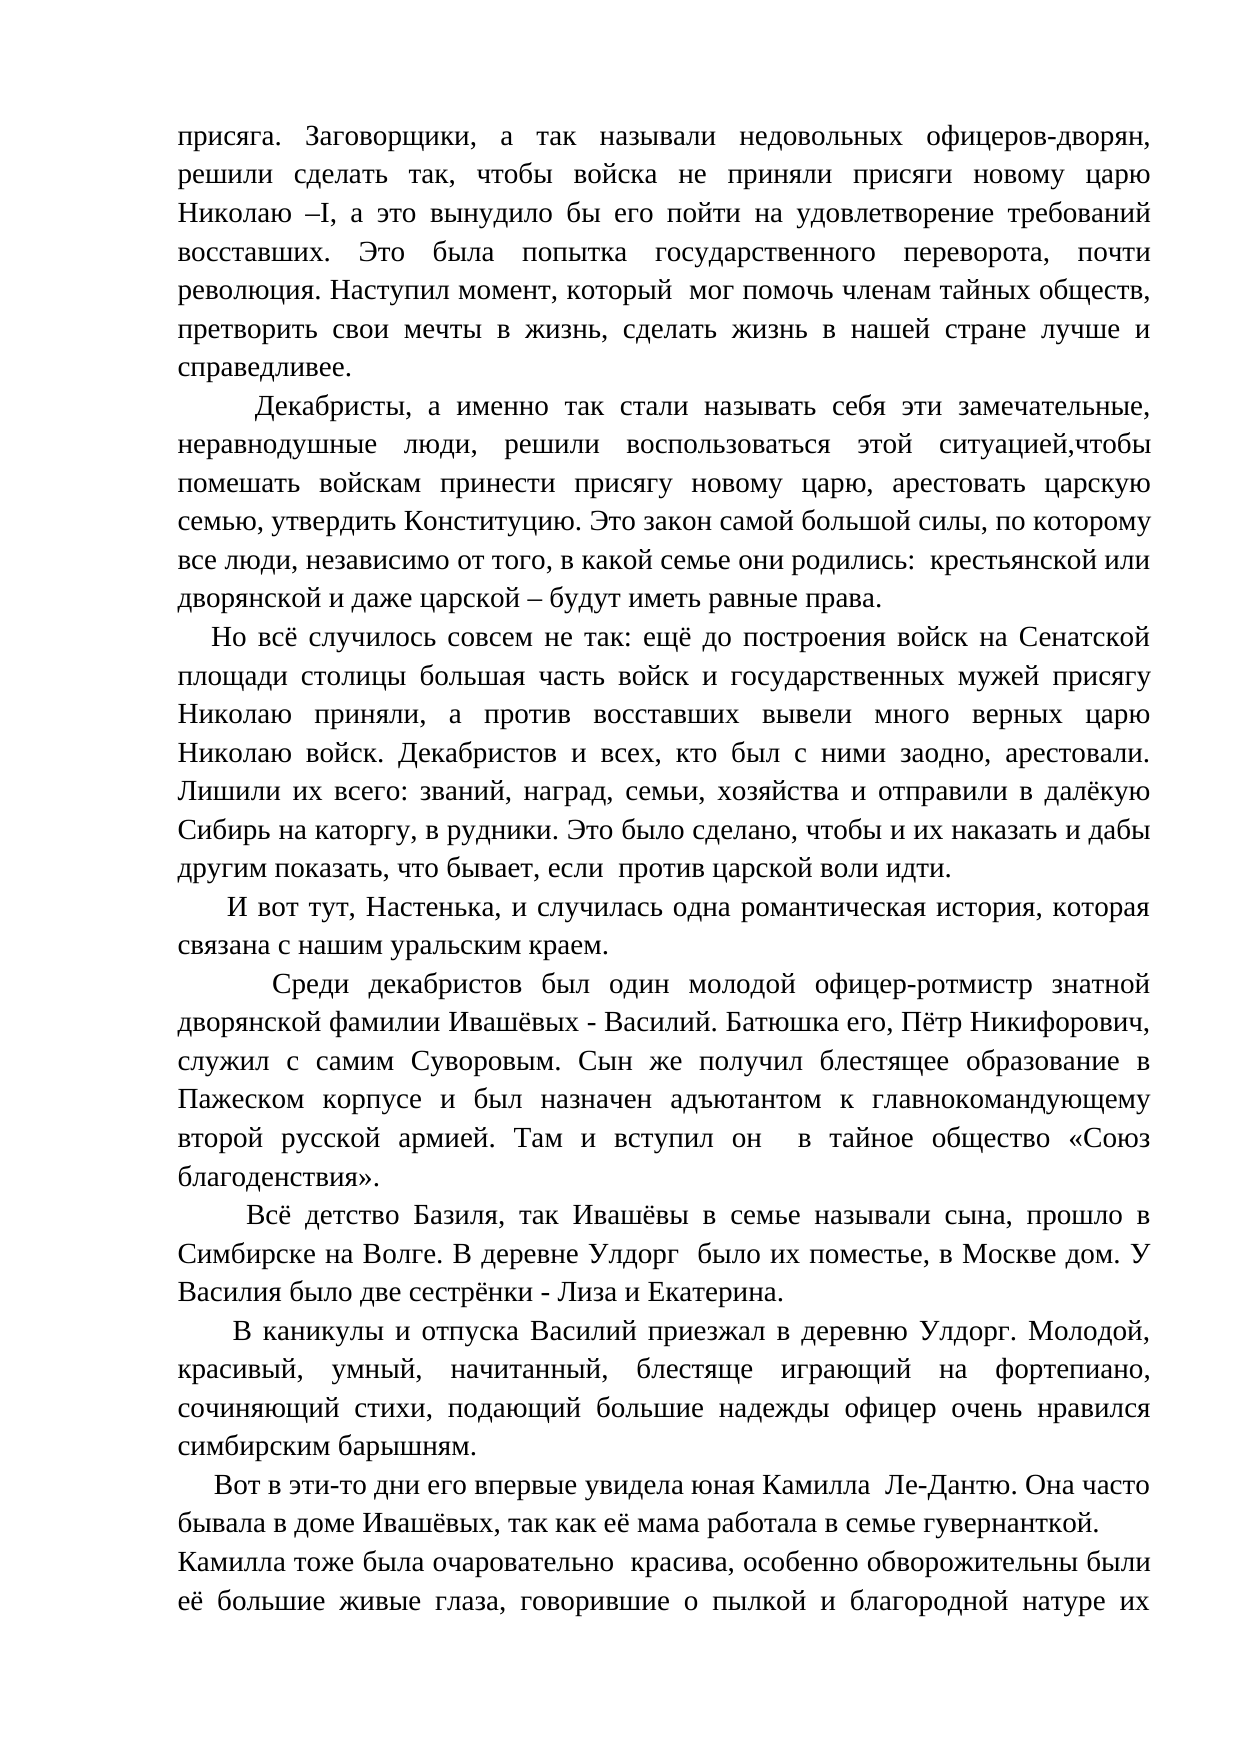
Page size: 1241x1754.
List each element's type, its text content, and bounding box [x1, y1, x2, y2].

text И вот тут, Настенька, и случилась одна романтическая история, которая связана с нашим уральским краем. [177, 889, 1152, 961]
text В каникулы и отпуска Василий приезжал в деревню Улдорг. Молодой, красивый, умный, начитанный, блестяще играющий на фортепиано, сочиняющий стихи, подающий большие надежды офицер очень нравился симбирским барышням. [177, 1313, 1152, 1462]
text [177, 1544, 1152, 1616]
text Но всё случилось совсем не так: ещё до построения войск на Сенатской площади столицы большая часть войск и государственных мужей присягу Николаю приняли, а против восставших вывели много верных царю Николаю войск. Декабристов и всех, кто был с ними заодно, арестовали. Лишили их всего: званий, наград, семьи, хозяйства и отправили в далёкую Сибирь на каторгу, в рудники. Это было сделано, чтобы и их наказать и дабы другим показать, что бывает, если против царской воли идти. [177, 619, 1152, 884]
text Всё детство Базиля, так Ивашёвы в семье называли сына, прошло в Симбирске на Волге. В деревне Улдорг было их поместье, в Москве дом. У Василия было две сестрёнки - Лиза и Екатерина. [177, 1197, 1152, 1308]
text Вот в эти-то дни его впервые увидела юная Камилла Ле-Дантю. Она часто бывала в доме Ивашёвых, так как её мама работала в семье гувернанткой. [177, 1467, 1152, 1539]
text Декабристы, а именно так стали называть себя эти замечательные, неравнодушные люди, решили воспользоваться этой ситуацией,чтобы помешать войскам принести присягу новому царю, арестовать царскую семью, утвердить Конституцию. Это закон самой большой силы, по которому все люди, независимо от того, в какой семье они родились: крестьянской или дворянской и даже царской – будут иметь равные права. [177, 388, 1152, 614]
text Среди декабристов был один молодой офицер-ротмистр знатной дворянской фамилии Ивашёвых - Василий. Батюшка его, Пётр Никифорович, служил с самим Суворовым. Сын же получил блестящее образование в Пажеском корпусе и был назначен адъютантом к главнокомандующему второй русской армией. Там и вступил он в тайное общество «Союз благоденствия». [177, 966, 1152, 1192]
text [177, 118, 1152, 383]
